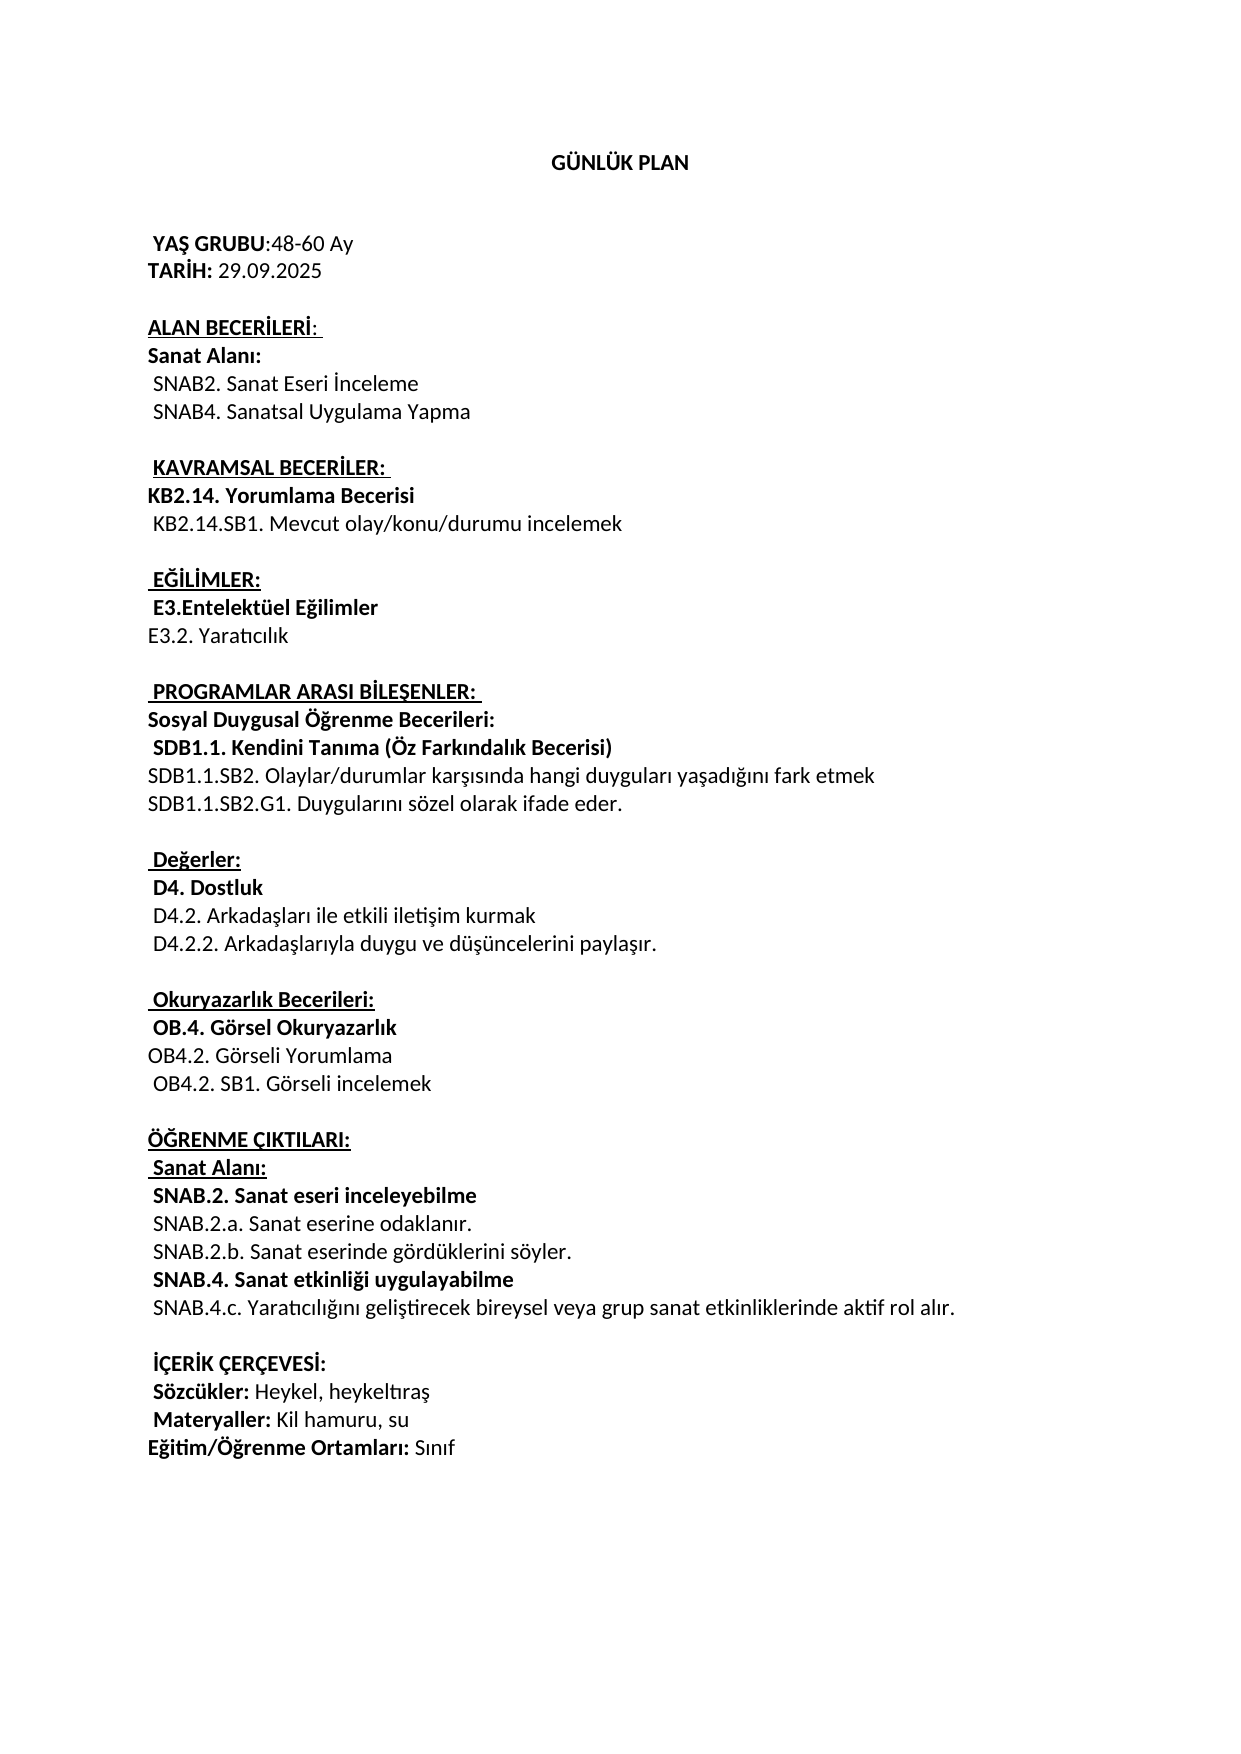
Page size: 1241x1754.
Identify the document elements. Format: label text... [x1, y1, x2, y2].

text KB2.14.SB1. Mevcut olay/konu/durumu incelemek [148, 509, 1093, 537]
text Materyaller: Kil hamuru, su [148, 1406, 1093, 1433]
text ALAN BECERİLERİ: [148, 313, 1093, 341]
text SNAB.4.c. Yaratıcılığını geliştirecek bireysel veya grup sanat etkinliklerinde aktif rol alır. [148, 1293, 1093, 1321]
text SNAB.2. Sanat eseri inceleyebilme [148, 1181, 1093, 1209]
text D4.2.2. Arkadaşlarıyla duygu ve düşüncelerini paylaşır. [148, 929, 1093, 957]
text SNAB.2.a. Sanat eserine odaklanır. [148, 1209, 1093, 1237]
text D4.2. Arkadaşları ile etkili iletişim kurmak [148, 901, 1093, 929]
text TARİH: 29.09.2025 [148, 257, 1093, 285]
text SDB1.1. Kendini Tanıma (Öz Farkındalık Becerisi) [148, 733, 1093, 761]
text Sözcükler: Heykel, heykeltıraş [148, 1377, 1093, 1406]
text E3.Entelektüel Eğilimler [148, 593, 1093, 621]
text KB2.14. Yorumlama Becerisi [148, 481, 1093, 509]
text SDB1.1.SB2. Olaylar/durumlar karşısında hangi duyguları yaşadığını fark etmek [148, 761, 1093, 789]
text YAŞ GRUBU:48-60 Ay [148, 229, 1093, 257]
text OB4.2. SB1. Görseli incelemek [148, 1069, 1093, 1097]
text KAVRAMSAL BECERİLER: [148, 453, 1093, 481]
text OB4.2. Görseli Yorumlama [148, 1041, 1093, 1069]
text SNAB4. Sanatsal Uygulama Yapma [148, 397, 1093, 425]
text GÜNLÜK PLAN [148, 148, 1093, 176]
text İÇERİK ÇERÇEVESİ: [148, 1349, 1093, 1377]
text OB.4. Görsel Okuryazarlık [148, 1013, 1093, 1041]
text Değerler: [148, 845, 1093, 873]
text Okuryazarlık Becerileri: [148, 985, 1093, 1013]
text Sosyal Duygusal Öğrenme Becerileri: [148, 705, 1093, 733]
text Sanat Alanı: [148, 341, 1093, 369]
text ÖĞRENME ÇIKTILARI: [148, 1125, 1093, 1153]
text D4. Dostluk [148, 873, 1093, 901]
text EĞİLİMLER: [148, 565, 1093, 593]
text SDB1.1.SB2.G1. Duygularını sözel olarak ifade eder. [148, 789, 1093, 817]
text SNAB.4. Sanat etkinliği uygulayabilme [148, 1265, 1093, 1293]
text SNAB.2.b. Sanat eserinde gördüklerini söyler. [148, 1237, 1093, 1265]
text SNAB2. Sanat Eseri İnceleme [148, 369, 1093, 397]
text E3.2. Yaratıcılık [148, 621, 1093, 649]
text PROGRAMLAR ARASI BİLEŞENLER: [148, 677, 1093, 705]
text Eğitim/Öğrenme Ortamları: Sınıf [148, 1433, 1093, 1462]
text Sanat Alanı: [148, 1153, 1093, 1181]
